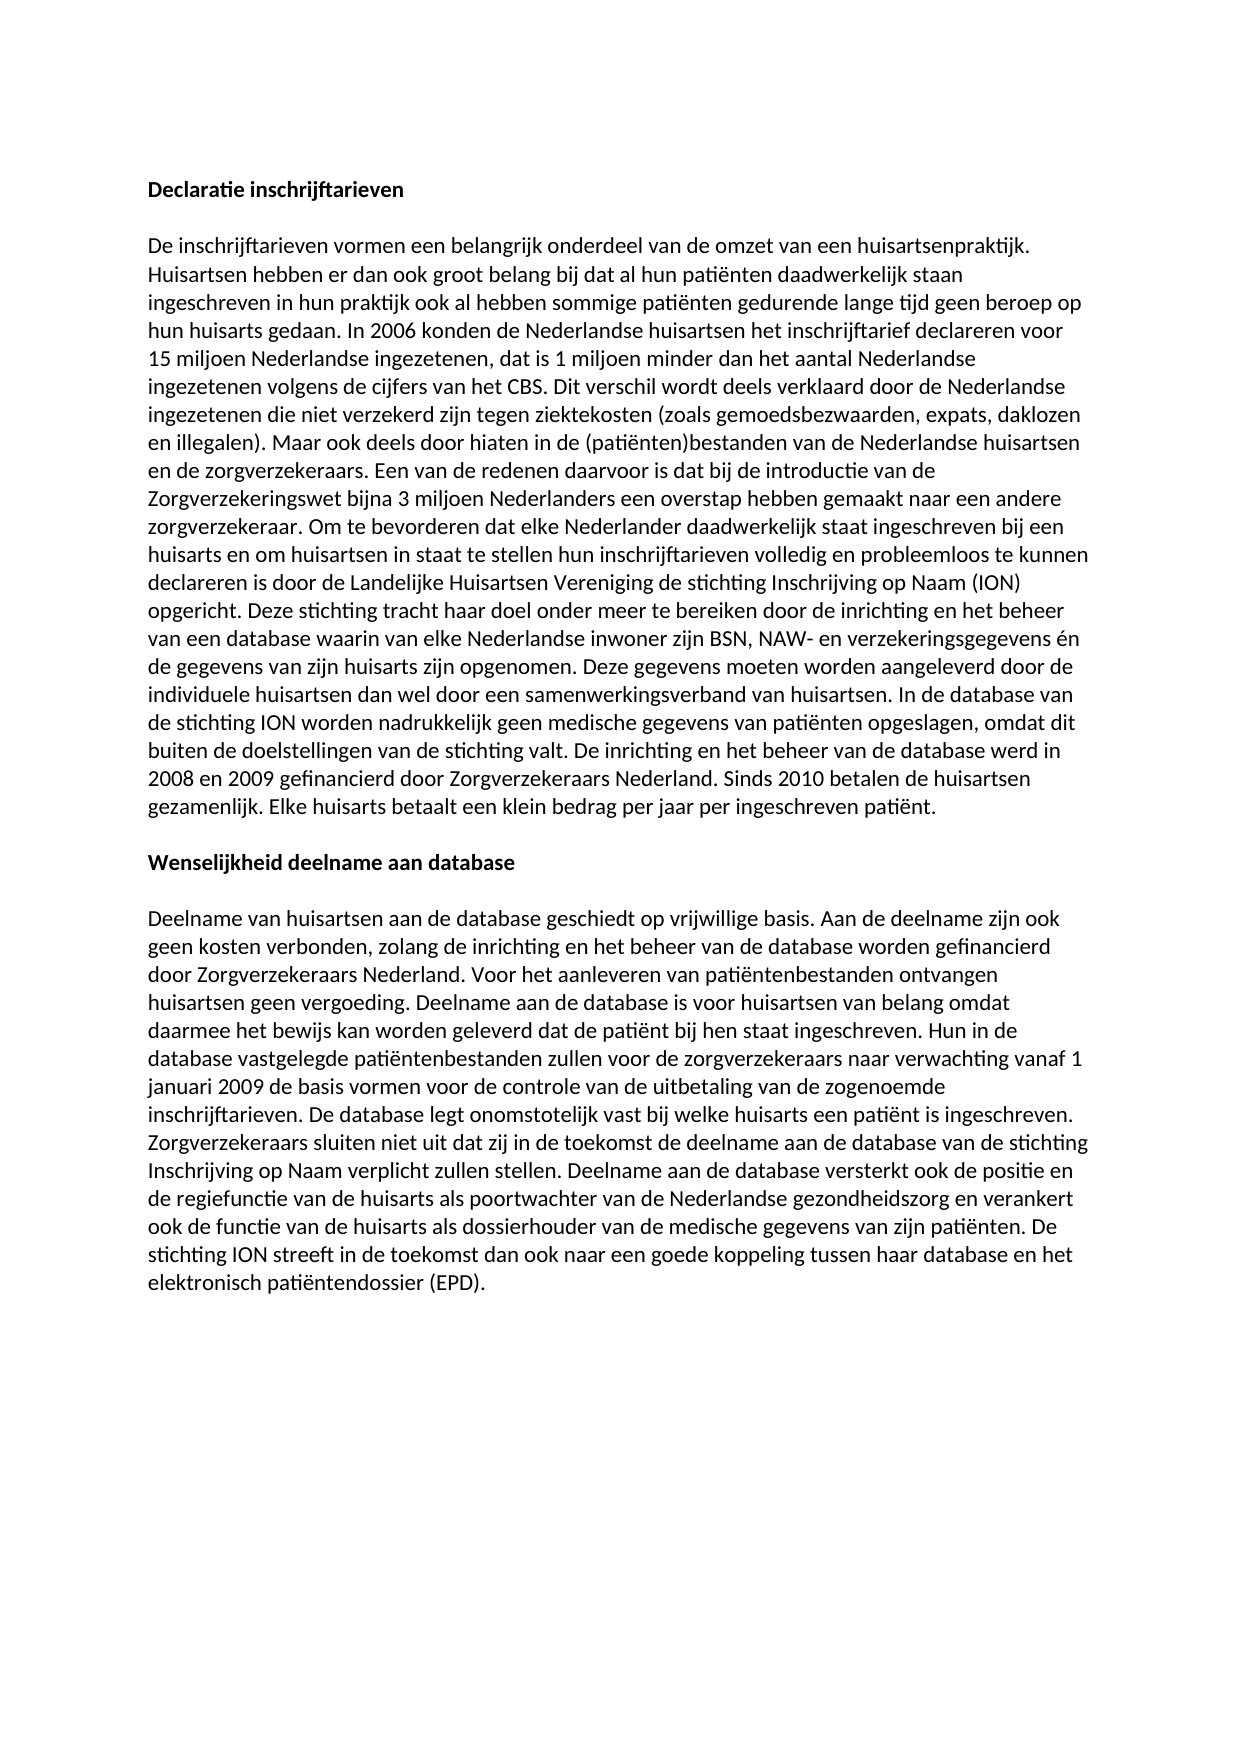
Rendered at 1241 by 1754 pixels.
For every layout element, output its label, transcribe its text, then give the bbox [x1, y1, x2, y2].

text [148, 148, 1093, 204]
text Deelname van huisartsen aan de database geschiedt op vrijwillige basis. Aan de deelname zijn ook geen kosten verbonden, zolang de inrichting en het beheer van de database worden gefinancierd door Zorgverzekeraars Nederland. Voor het aanleveren van patiëntenbestanden ontvangen huisartsen geen vergoeding. Deelname aan de database is voor huisartsen van belang omdat daarmee het bewijs kan worden geleverd dat de patiënt bij hen staat ingeschreven. Hun in de database vastgelegde patiëntenbestanden zullen voor de zorgverzekeraars naar verwachting vanaf 1 januari 2009 de basis vormen voor de controle van de uitbetaling van de zogenoemde inschrijftarieven. De database legt onomstotelijk vast bij welke huisarts een patiënt is ingeschreven. Zorgverzekeraars sluiten niet uit dat zij in de toekomst de deelname aan de database van de stichting Inschrijving op Naam verplicht zullen stellen. Deelname aan de database versterkt ook de positie en de regiefunctie van de huisarts als poortwachter van de Nederlandse gezondheidszorg en verankert ook de functie van de huisarts als dossierhouder van de medische gegevens van zijn patiënten. De stichting ION streeft in de toekomst dan ook naar een goede koppeling tussen haar database en het elektronisch patiëntendossier (EPD). [148, 876, 1093, 1296]
text De inschrijftarieven vormen een belangrijk onderdeel van de omzet van een huisartsenpraktijk. Huisartsen hebben er dan ook groot belang bij dat al hun patiënten daadwerkelijk staan ingeschreven in hun praktijk ook al hebben sommige patiënten gedurende lange tijd geen beroep op hun huisarts gedaan. In 2006 konden de Nederlandse huisartsen het inschrijftarief declareren voor 15 miljoen Nederlandse ingezetenen, dat is 1 miljoen minder dan het aantal Nederlandse ingezetenen volgens de cijfers van het CBS. Dit verschil wordt deels verklaard door de Nederlandse ingezetenen die niet verzekerd zijn tegen ziektekosten (zoals gemoedsbezwaarden, expats, daklozen en illegalen). Maar ook deels door hiaten in de (patiënten)bestanden van de Nederlandse huisartsen en de zorgverzekeraars. Een van de redenen daarvoor is dat bij de introductie van de Zorgverzekeringswet bijna 3 miljoen Nederlanders een overstap hebben gemaakt naar een andere zorgverzekeraar. Om te bevorderen dat elke Nederlander daadwerkelijk staat ingeschreven bij een huisarts en om huisartsen in staat te stellen hun inschrijftarieven volledig en probleemloos te kunnen declareren is door de Landelijke Huisartsen Vereniging de stichting Inschrijving op Naam (ION) opgericht. Deze stichting tracht haar doel onder meer te bereiken door de inrichting en het beheer van een database waarin van elke Nederlandse inwoner zijn BSN, NAW- en verzekeringsgegevens én de gegevens van zijn huisarts zijn opgenomen. Deze gegevens moeten worden aangeleverd door de individuele huisartsen dan wel door een samenwerkingsverband van huisartsen. In de database van de stichting ION worden nadrukkelijk geen medische gegevens van patiënten opgeslagen, omdat dit buiten de doelstellingen van de stichting valt. De inrichting en het beheer van de database werd in 2008 en 2009 gefinancierd door Zorgverzekeraars Nederland. Sinds 2010 betalen de huisartsen gezamenlijk. Elke huisarts betaalt een klein bedrag per jaar per ingeschreven patiënt. Wenselijkheid deelname aan database [148, 204, 1093, 876]
